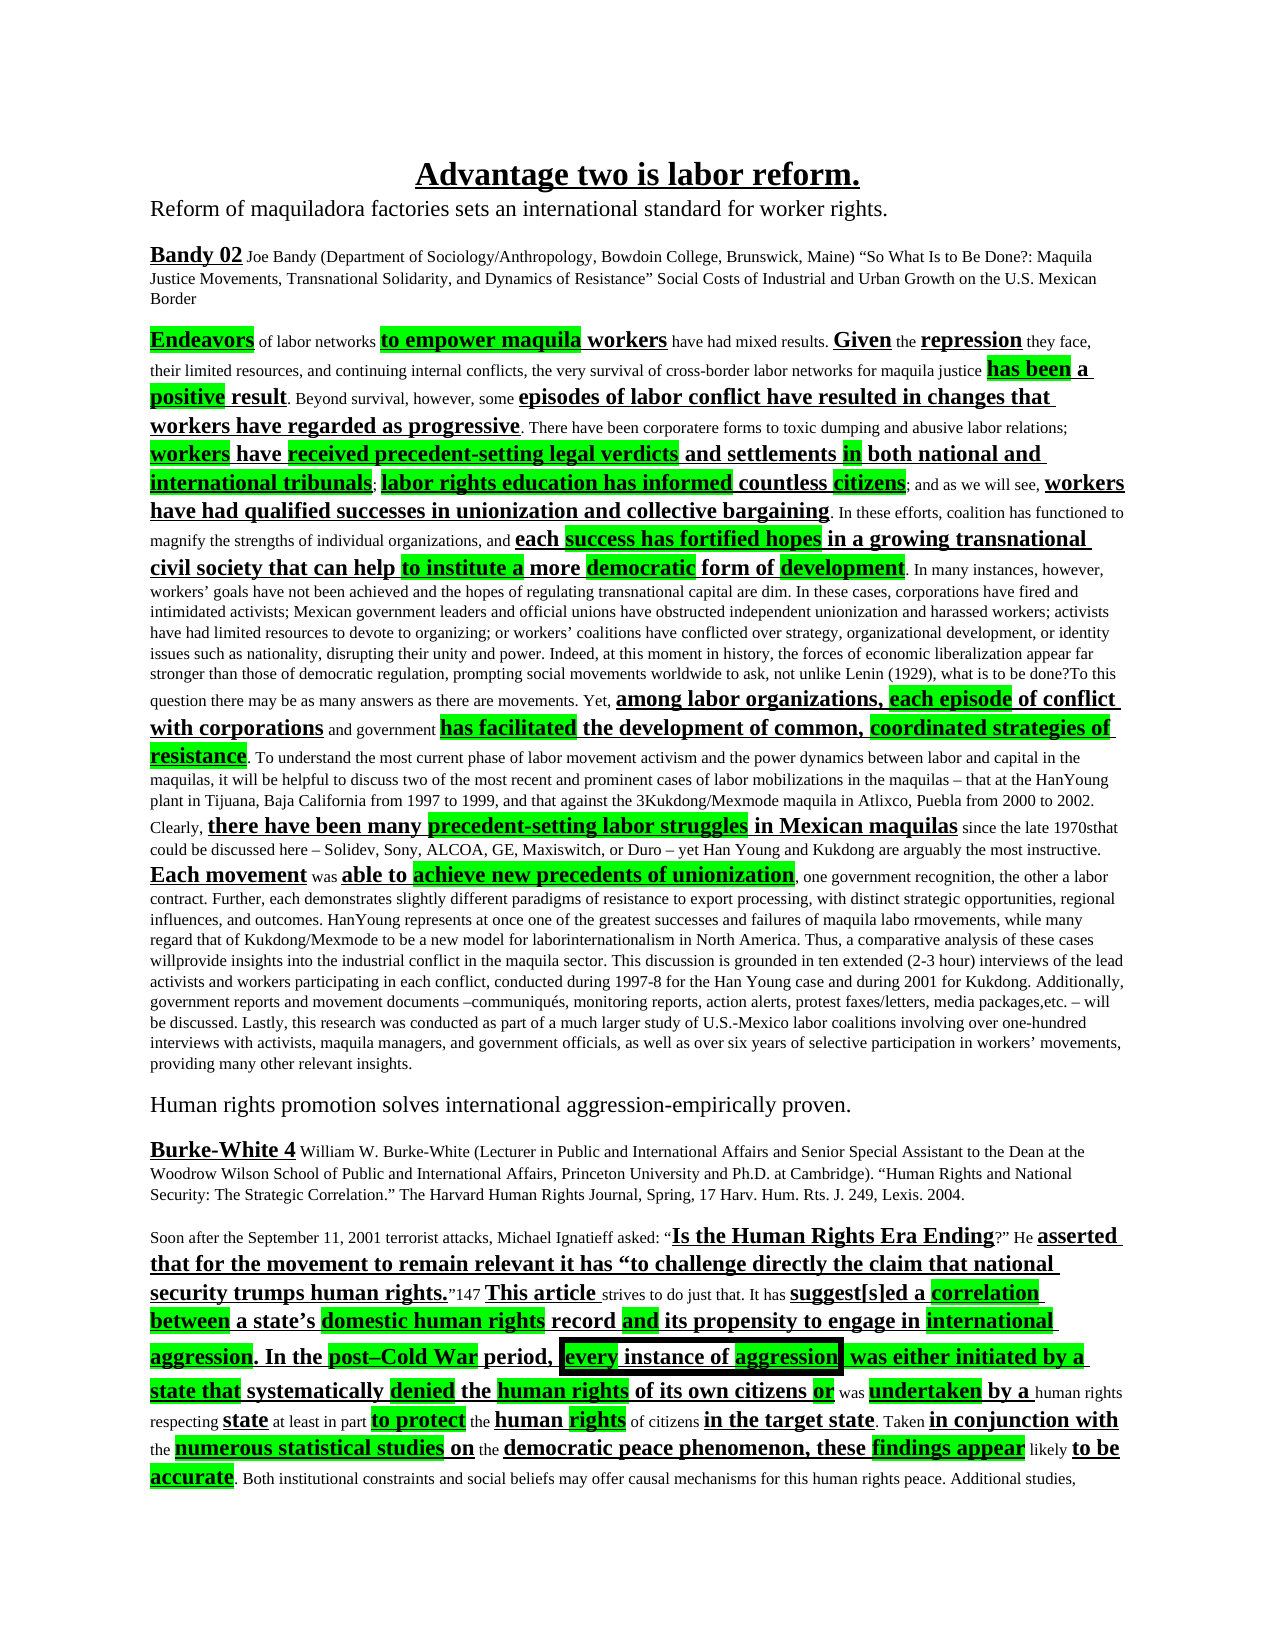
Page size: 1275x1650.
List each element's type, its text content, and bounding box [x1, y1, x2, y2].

subtitle Advantage two is labor reform. [150, 154, 1125, 192]
text Reform of maquiladora factories sets an international standard for worker rights. [150, 196, 1125, 222]
text Burke-White 4 William W. Burke-White (Lecturer in Public and International Affairs and Senior Special Assistant to the Dean at the Woodrow Wilson School of Public and International Affairs, Princeton University and Ph.D. at Cambridge). “Human Rights and National Security: The Strategic Correlation.” The Harvard Human Rights Journal, Spring, 17 Harv. Hum. Rts. J. 249, Lexis. 2004. [150, 1136, 1125, 1204]
text Endeavors of labor networks to empower maquila workers have had mixed results. Given the repression they face, their limited resources, and continuing internal conflicts, the very survival of cross-border labor networks for maquila justice has been a positive result. Beyond survival, however, some episodes of labor conflict have resulted in changes that workers have regarded as progressive. There have been corporatere forms to toxic dumping and abusive labor relations; workers have received precedent-setting legal verdicts and settlements in both national and international tribunals; labor rights education has informed countless citizens; and as we will see, workers have had qualified successes in unionization and collective bargaining. In these efforts, coalition has functioned to magnify the strengths of individual organizations, and each success has fortified hopes in a growing transnational civil society that can help to institute a more democratic form of development. In many instances, however, workers’ goals have not been achieved and the hopes of regulating transnational capital are dim. In these cases, corporations have fired and intimidated activists; Mexican government leaders and official unions have obstructed independent unionization and harassed workers; activists have had limited resources to devote to organizing; or workers’ coalitions have conflicted over strategy, organizational development, or identity issues such as nationality, disrupting their unity and power. Indeed, at this moment in history, the forces of economic liberalization appear far stronger than those of democratic regulation, prompting social movements worldwide to ask, not unlike Lenin (1929), what is to be done?To this question there may be as many answers as there are movements. Yet, among labor organizations, each episode of conflict with corporations and government has facilitated the development of common, coordinated strategies of resistance. To understand the most current phase of labor movement activism and the power dynamics between labor and capital in the maquilas, it will be helpful to discuss two of the most recent and prominent cases of labor mobilizations in the maquilas – that at the HanYoung plant in Tijuana, Baja California from 1997 to 1999, and that against the 3Kukdong/Mexmode maquila in Atlixco, Puebla from 2000 to 2002. Clearly, there have been many precedent-setting labor struggles in Mexican maquilas since the late 1970sthat could be discussed here – Solidev, Sony, ALCOA, GE, Maxiswitch, or Duro – yet Han Young and Kukdong are arguably the most instructive. Each movement was able to achieve new precedents of unionization, one government recognition, the other a labor contract. Further, each demonstrates slightly different paradigms of resistance to export processing, with distinct strategic opportunities, regional influences, and outcomes. HanYoung represents at once one of the greatest successes and failures of maquila labo rmovements, while many regard that of Kukdong/Mexmode to be a new model for laborinternationalism in North America. Thus, a comparative analysis of these cases willprovide insights into the industrial conflict in the maquila sector. This discussion is grounded in ten extended (2-3 hour) interviews of the lead activists and workers participating in each conflict, conducted during 1997-8 for the Han Young case and during 2001 for Kukdong. Additionally, government reports and movement documents –communiqués, monitoring reports, action alerts, protest faxes/letters, media packages,etc. – will be discussed. Lastly, this research was conducted as part of a much larger study of U.S.-Mexico labor coalitions involving over one-hundred interviews with activists, maquila managers, and government officials, as well as over six years of selective participation in workers’ movements, providing many other relevant insights. [150, 326, 1125, 1073]
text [150, 1222, 1125, 1489]
text Human rights promotion solves international aggression-empirically proven. [150, 1091, 1125, 1117]
text Bandy 02 Joe Bandy (Department of Sociology/Anthropology, Bowdoin College, Brunswick, Maine) “So What Is to Be Done?: Maquila Justice Movements, Transnational Solidarity, and Dynamics of Resistance” Social Costs of Industrial and Urban Growth on the U.S. Mexican Border [150, 241, 1125, 308]
